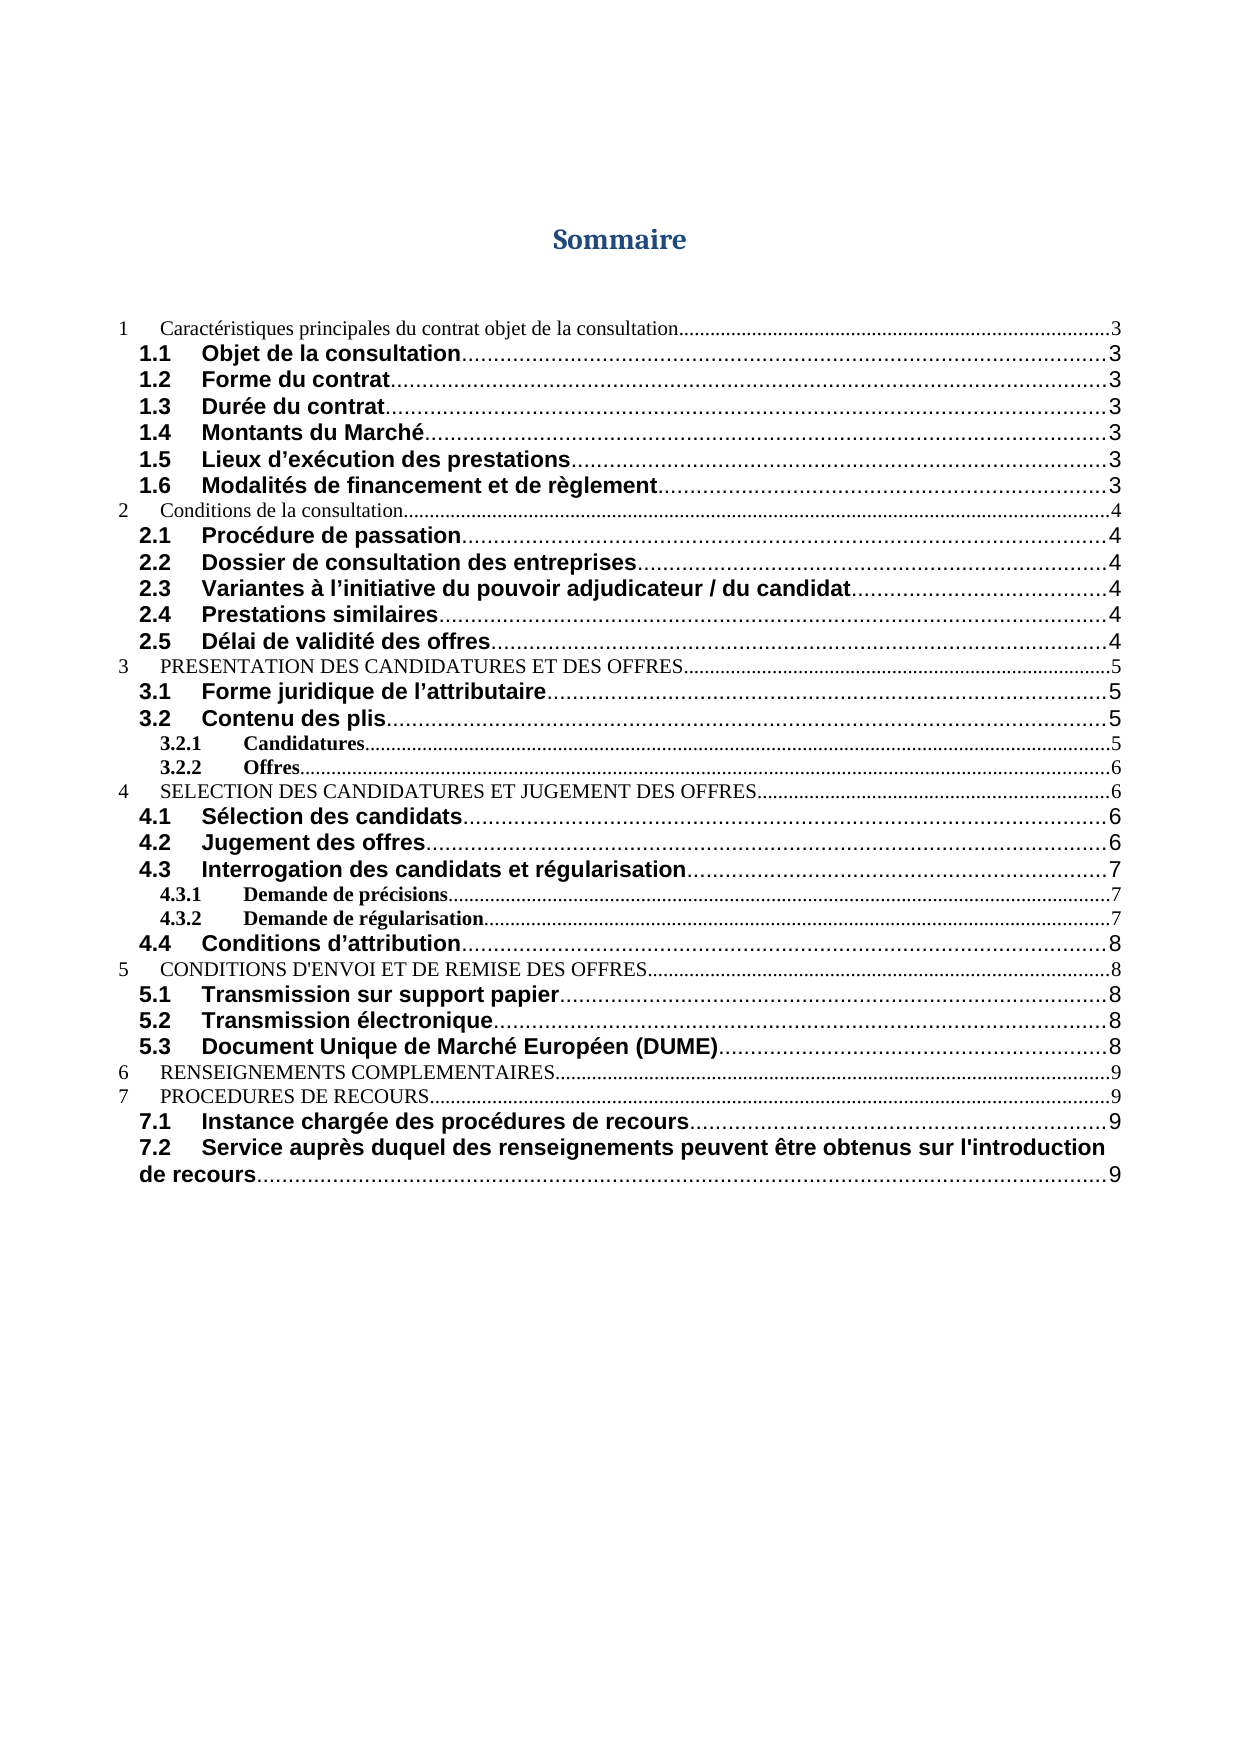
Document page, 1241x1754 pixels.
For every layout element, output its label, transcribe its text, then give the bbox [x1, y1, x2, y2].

text 4.4 Conditions d’attribution 8 [139, 930, 1122, 957]
text 1.6 Modalités de financement et de règlement 3 [139, 472, 1122, 498]
text 7 PROCEDURES DE RECOURS 9 [118, 1084, 1122, 1108]
text 3.2 Contenu des plis 5 [139, 704, 1122, 731]
text 4.3.1 Demande de précisions 7 [160, 882, 1122, 906]
text 3.2.1 Candidatures 5 [160, 731, 1122, 755]
text 3.1 Forme juridique de l’attributaire 5 [139, 678, 1122, 704]
subtitle Sommaire [118, 223, 1122, 257]
text 3 PRESENTATION DES CANDIDATURES ET DES OFFRES 5 [118, 654, 1122, 678]
text 1.4 Montants du Marché 3 [139, 419, 1122, 446]
text 7.2 Service auprès duquel des renseignements peuvent être obtenus sur l'introduction de recours 9 [139, 1134, 1122, 1187]
text 4.1 Sélection des candidats 6 [139, 803, 1122, 829]
text 1.3 Durée du contrat 3 [139, 393, 1122, 419]
text 3.2.2 Offres 6 [160, 755, 1122, 779]
text 4.3 Interrogation des candidats et régularisation 7 [139, 856, 1122, 882]
text 2.1 Procédure de passation 4 [139, 522, 1122, 549]
text 2.5 Délai de validité des offres 4 [139, 628, 1122, 654]
text 7.1 Instance chargée des procédures de recours 9 [139, 1108, 1122, 1134]
text 1.1 Objet de la consultation 3 [139, 340, 1122, 366]
text 4.2 Jugement des offres 6 [139, 829, 1122, 856]
text 2 Conditions de la consultation 4 [118, 498, 1122, 522]
text 2.4 Prestations similaires 4 [139, 601, 1122, 628]
text 4 SELECTION DES CANDIDATURES ET JUGEMENT DES OFFRES 6 [118, 779, 1122, 803]
text 4.3.2 Demande de régularisation 7 [160, 906, 1122, 930]
text 1.5 Lieux d’exécution des prestations 3 [139, 446, 1122, 472]
text 5.1 Transmission sur support papier 8 [139, 981, 1122, 1007]
text 1.2 Forme du contrat 3 [139, 366, 1122, 393]
text 5.2 Transmission électronique 8 [139, 1007, 1122, 1033]
text 6 RENSEIGNEMENTS COMPLEMENTAIRES 9 [118, 1060, 1122, 1084]
text 2.2 Dossier de consultation des entreprises 4 [139, 549, 1122, 575]
text 5.3 Document Unique de Marché Européen (DUME) 8 [139, 1033, 1122, 1060]
text 2.3 Variantes à l’initiative du pouvoir adjudicateur / du candidat 4 [139, 575, 1122, 601]
text 1 Caractéristiques principales du contrat objet de la consultation 3 [118, 316, 1122, 340]
text 5 CONDITIONS D'ENVOI ET DE REMISE DES OFFRES 8 [118, 957, 1122, 981]
